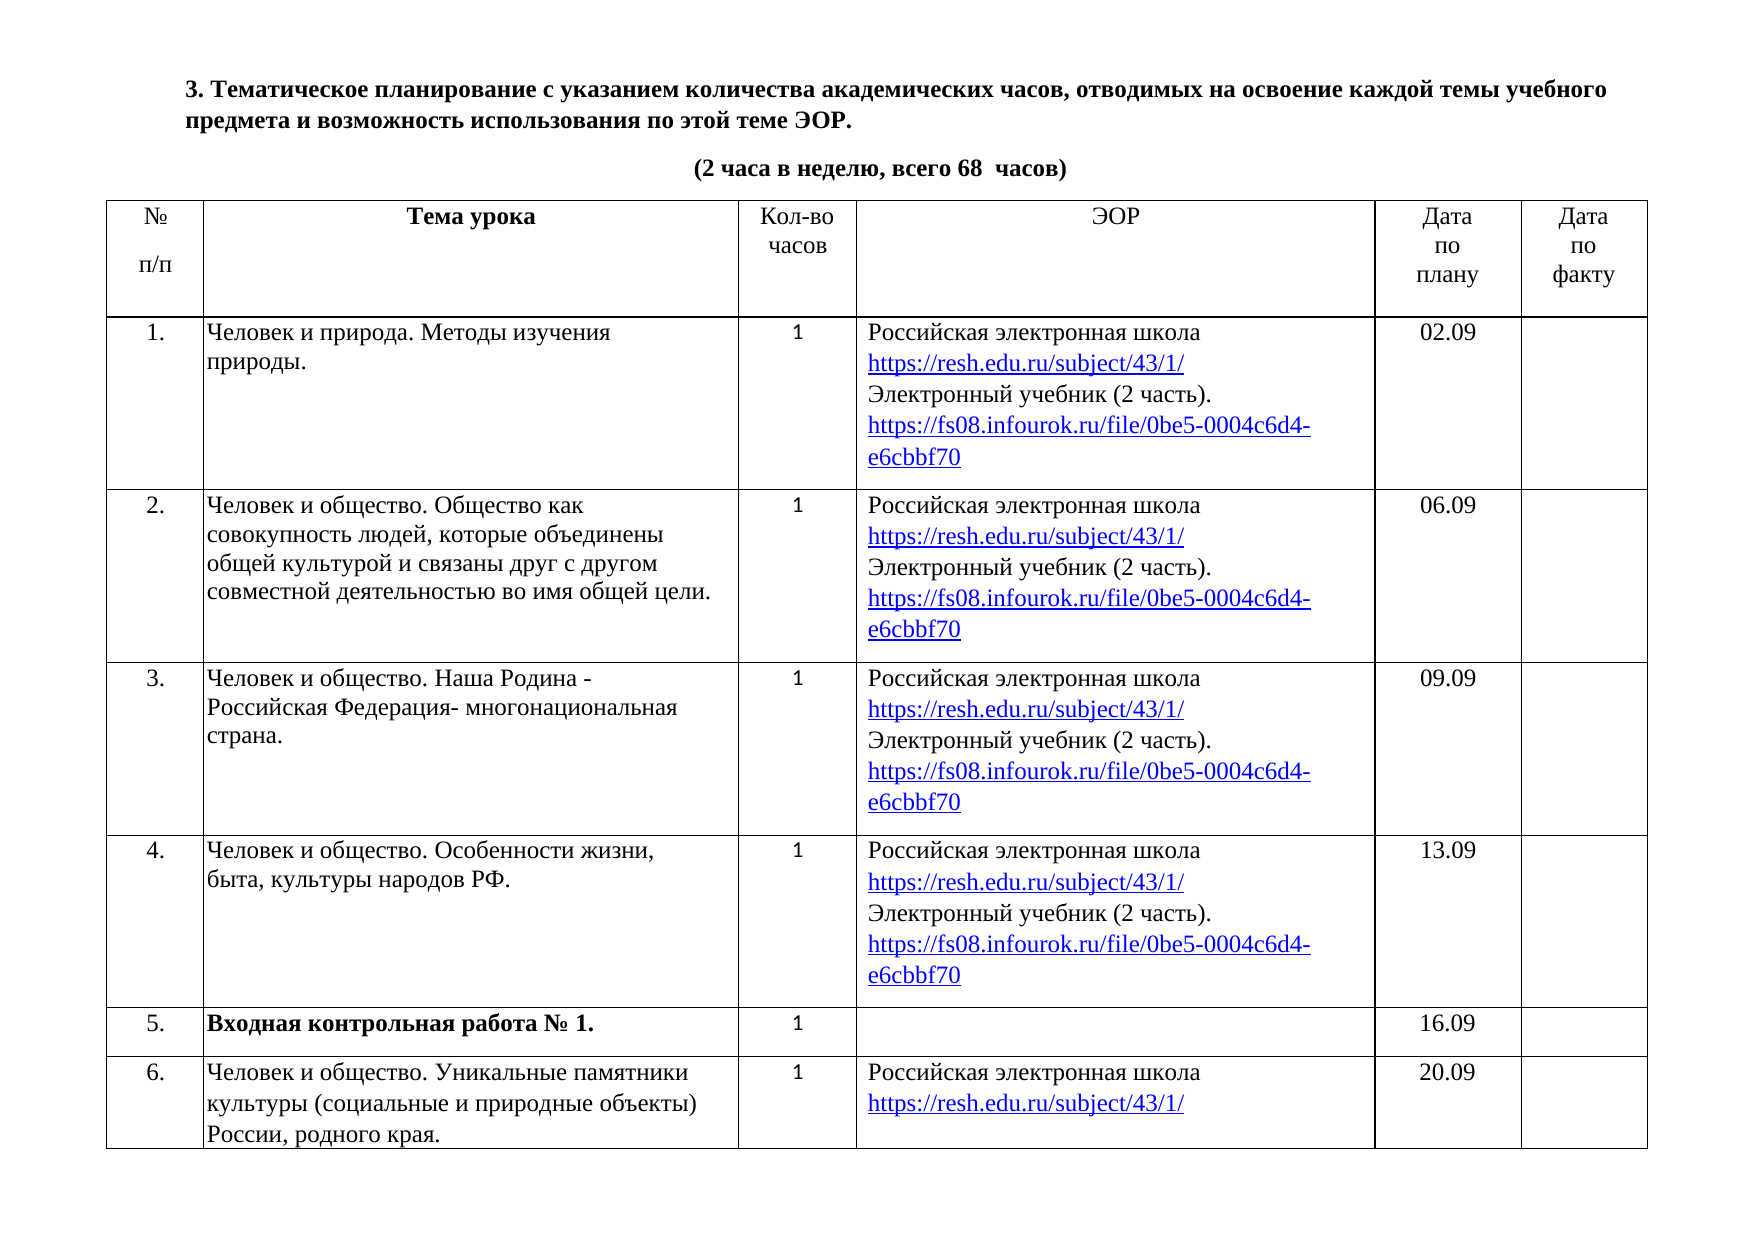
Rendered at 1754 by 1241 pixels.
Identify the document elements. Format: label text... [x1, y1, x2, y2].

table_cell 1 [739, 318, 856, 489]
table_cell [1522, 1057, 1647, 1148]
table_cell 20.09 [1376, 1057, 1521, 1148]
table_cell 4. [107, 836, 203, 1007]
list 3. Тематическое планирование с указанием количества академических часов, отводимых на освоение каждой темы учебного предмета и возможность использования по этой теме ЭОР. [185, 74, 1636, 134]
table_cell Человек и природа. Методы изучения природы. [204, 318, 738, 489]
table_cell 6. [107, 1057, 203, 1148]
table_cell Российская электронная школа https://resh.edu.ru/subject/43/1/ Электронный учебник (2 часть). https://fs08.infourok.ru/file/0be5-0004c6d4-e6cbbf70 [857, 663, 1374, 834]
table_cell [1522, 318, 1647, 489]
table_cell [1522, 836, 1647, 1007]
table_cell [1522, 663, 1647, 834]
table_cell 06.09 [1376, 490, 1521, 662]
table_cell 1 [739, 663, 856, 834]
table_cell 1. [107, 318, 203, 489]
table_header № п/п [107, 201, 203, 316]
table_cell 3. [107, 663, 203, 834]
table_cell Человек и общество. Наша Родина - Российская Федерация- многонациональная страна. [204, 663, 738, 834]
table_cell [1522, 1008, 1647, 1056]
table_cell 1 [739, 1057, 856, 1148]
table_cell 1 [739, 836, 856, 1007]
table_header ЭОР [857, 201, 1374, 316]
table_cell 16.09 [1376, 1008, 1521, 1056]
table_cell [857, 1008, 1374, 1056]
table_cell Входная контрольная работа № 1. [204, 1008, 738, 1056]
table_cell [857, 1057, 1374, 1148]
table_cell Человек и общество. Общество как совокупность людей, которые объединены общей культурой и связаны друг с другом совместной деятельностью во имя общей цели. [204, 490, 738, 662]
table_cell Российская электронная школа https://resh.edu.ru/subject/43/1/ Электронный учебник (2 часть). https://fs08.infourok.ru/file/0be5-0004c6d4-e6cbbf70 [857, 490, 1374, 662]
table_cell 09.09 [1376, 663, 1521, 834]
table_header Дата по плану [1376, 201, 1521, 316]
table_cell 1 [739, 1008, 856, 1056]
table_cell 1 [739, 490, 856, 662]
table_cell 2. [107, 490, 203, 662]
table_cell Российская электронная школа https://resh.edu.ru/subject/43/1/ Электронный учебник (2 часть). https://fs08.infourok.ru/file/0be5-0004c6d4-e6cbbf70 [857, 318, 1374, 489]
table_cell [1522, 490, 1647, 662]
table_cell 5. [107, 1008, 203, 1056]
table_cell Человек и общество. Особенности жизни, быта, культуры народов РФ. [204, 836, 738, 1007]
table_cell Российская электронная школа https://resh.edu.ru/subject/43/1/ Электронный учебник (2 часть). https://fs08.infourok.ru/file/0be5-0004c6d4-e6cbbf70 [857, 836, 1374, 1007]
table_header Дата по факту [1522, 201, 1647, 316]
table_cell 02.09 [1376, 318, 1521, 489]
table_header Тема урока [204, 201, 738, 316]
table_header Кол-во часов [739, 201, 856, 316]
table_cell 13.09 [1376, 836, 1521, 1007]
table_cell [204, 1057, 738, 1148]
text (2 часа в неделю, всего 68 часов) [118, 153, 1636, 181]
